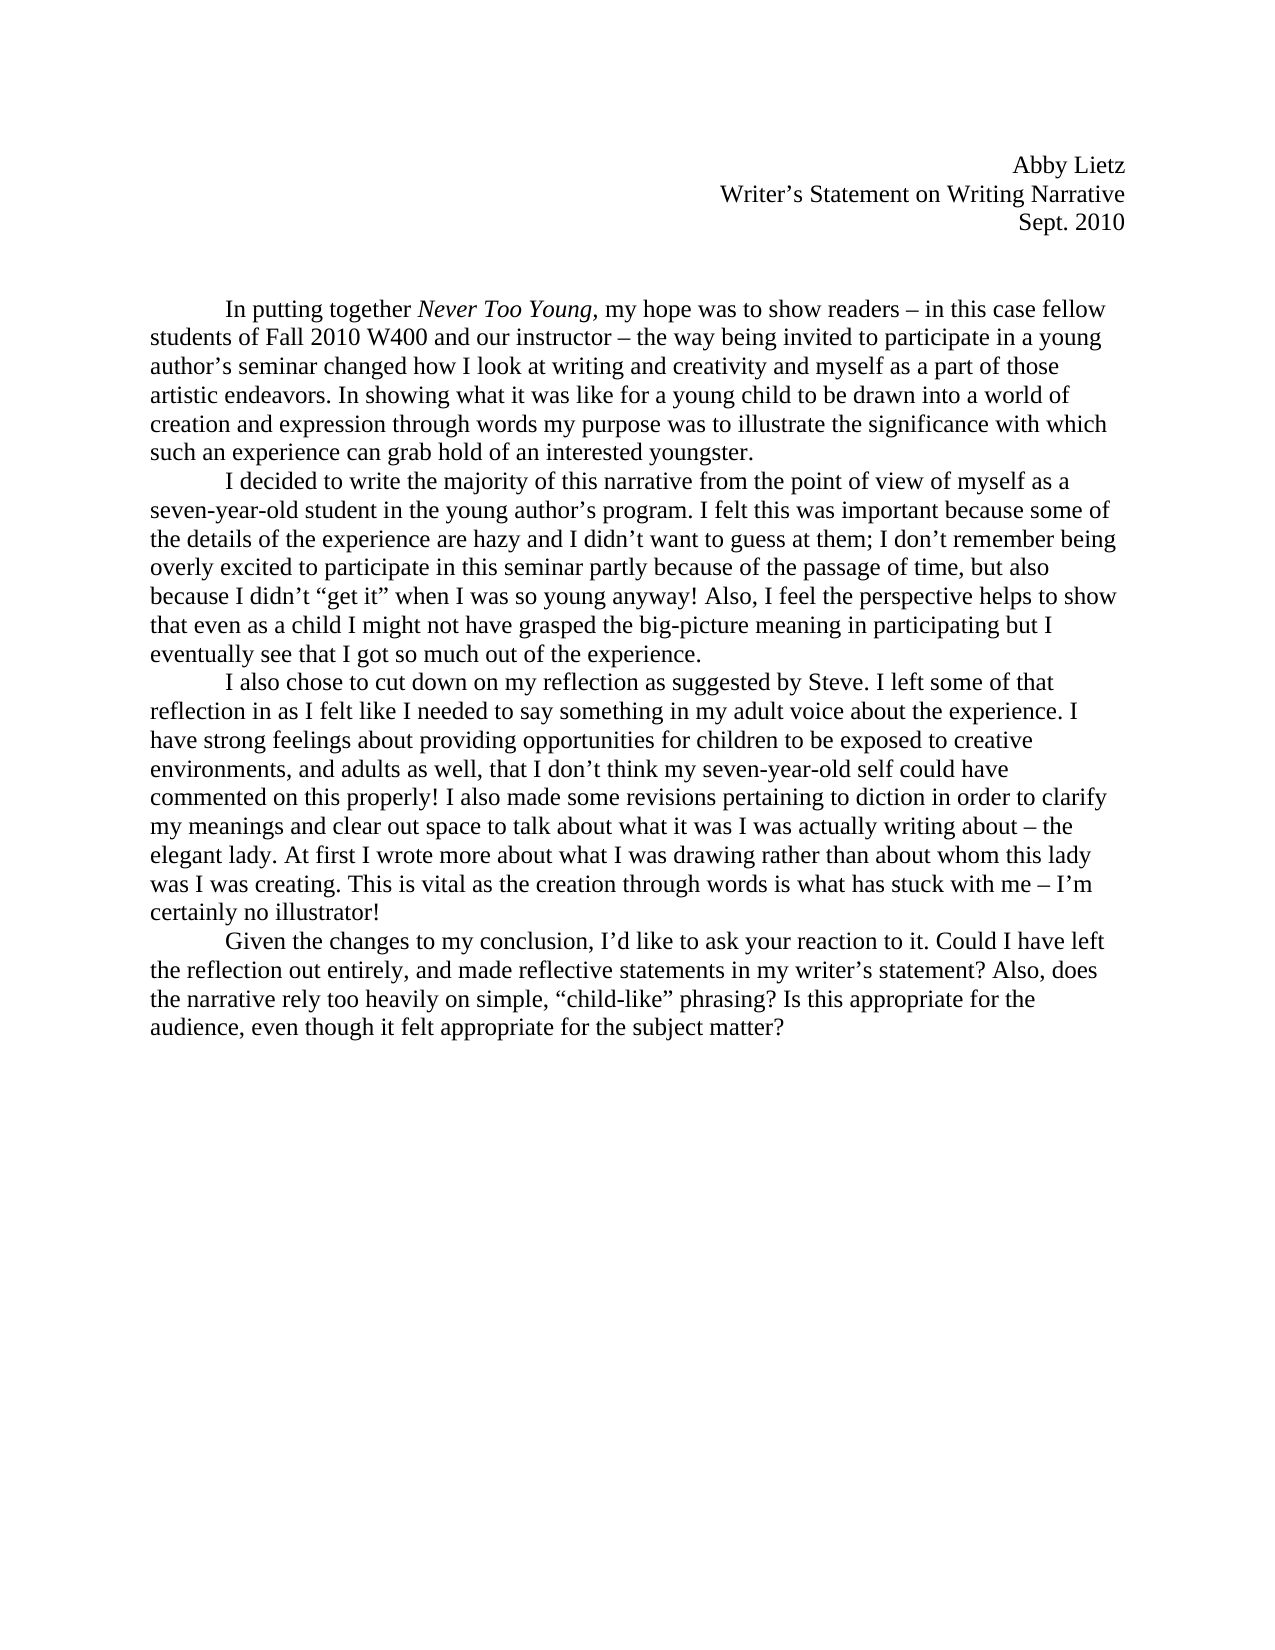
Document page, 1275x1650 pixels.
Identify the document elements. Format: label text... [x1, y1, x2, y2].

text Abby Lietz [150, 150, 1125, 179]
text I also chose to cut down on my reflection as suggested by Steve. I left some of that reflection in as I felt like I needed to say something in my adult voice about the experience. I have strong feelings about providing opportunities for children to be exposed to creative environments, and adults as well, that I don’t think my seven-year-old self could have commented on this properly! I also made some revisions pertaining to diction in order to clarify my meanings and clear out space to talk about what it was I was actually writing about – the elegant lady. At first I wrote more about what I was drawing rather than about whom this lady was I was creating. This is vital as the creation through words is what has stuck with me – I’m certainly no illustrator! [150, 667, 1125, 926]
text Given the changes to my conclusion, I’d like to ask your reaction to it. Could I have left the reflection out entirely, and made reflective statements in my writer’s statement? Also, does the narrative rely too heavily on simple, “child-like” phrasing? Is this appropriate for the audience, even though it felt appropriate for the subject matter? [150, 926, 1125, 1041]
text In putting together Never Too Young, my hope was to show readers – in this case fellow students of Fall 2010 W400 and our instructor – the way being invited to participate in a young author’s seminar changed how I look at writing and creativity and myself as a part of those artistic endeavors. In showing what it was like for a young child to be drawn into a world of creation and expression through words my purpose was to illustrate the significance with which such an experience can grab hold of an interested youngster. [150, 294, 1125, 466]
text I decided to write the majority of this narrative from the point of view of myself as a seven-year-old student in the young author’s program. I felt this was important because some of the details of the experience are hazy and I didn’t want to guess at them; I don’t remember being overly excited to participate in this seminar partly because of the passage of time, but also because I didn’t “get it” when I was so young anyway! Also, I feel the perspective helps to show that even as a child I might not have grasped the big-picture meaning in participating but I eventually see that I got so much out of the experience. [150, 466, 1125, 667]
text Writer’s Statement on Writing Narrative [150, 179, 1125, 207]
text Sept. 2010 [150, 207, 1125, 236]
